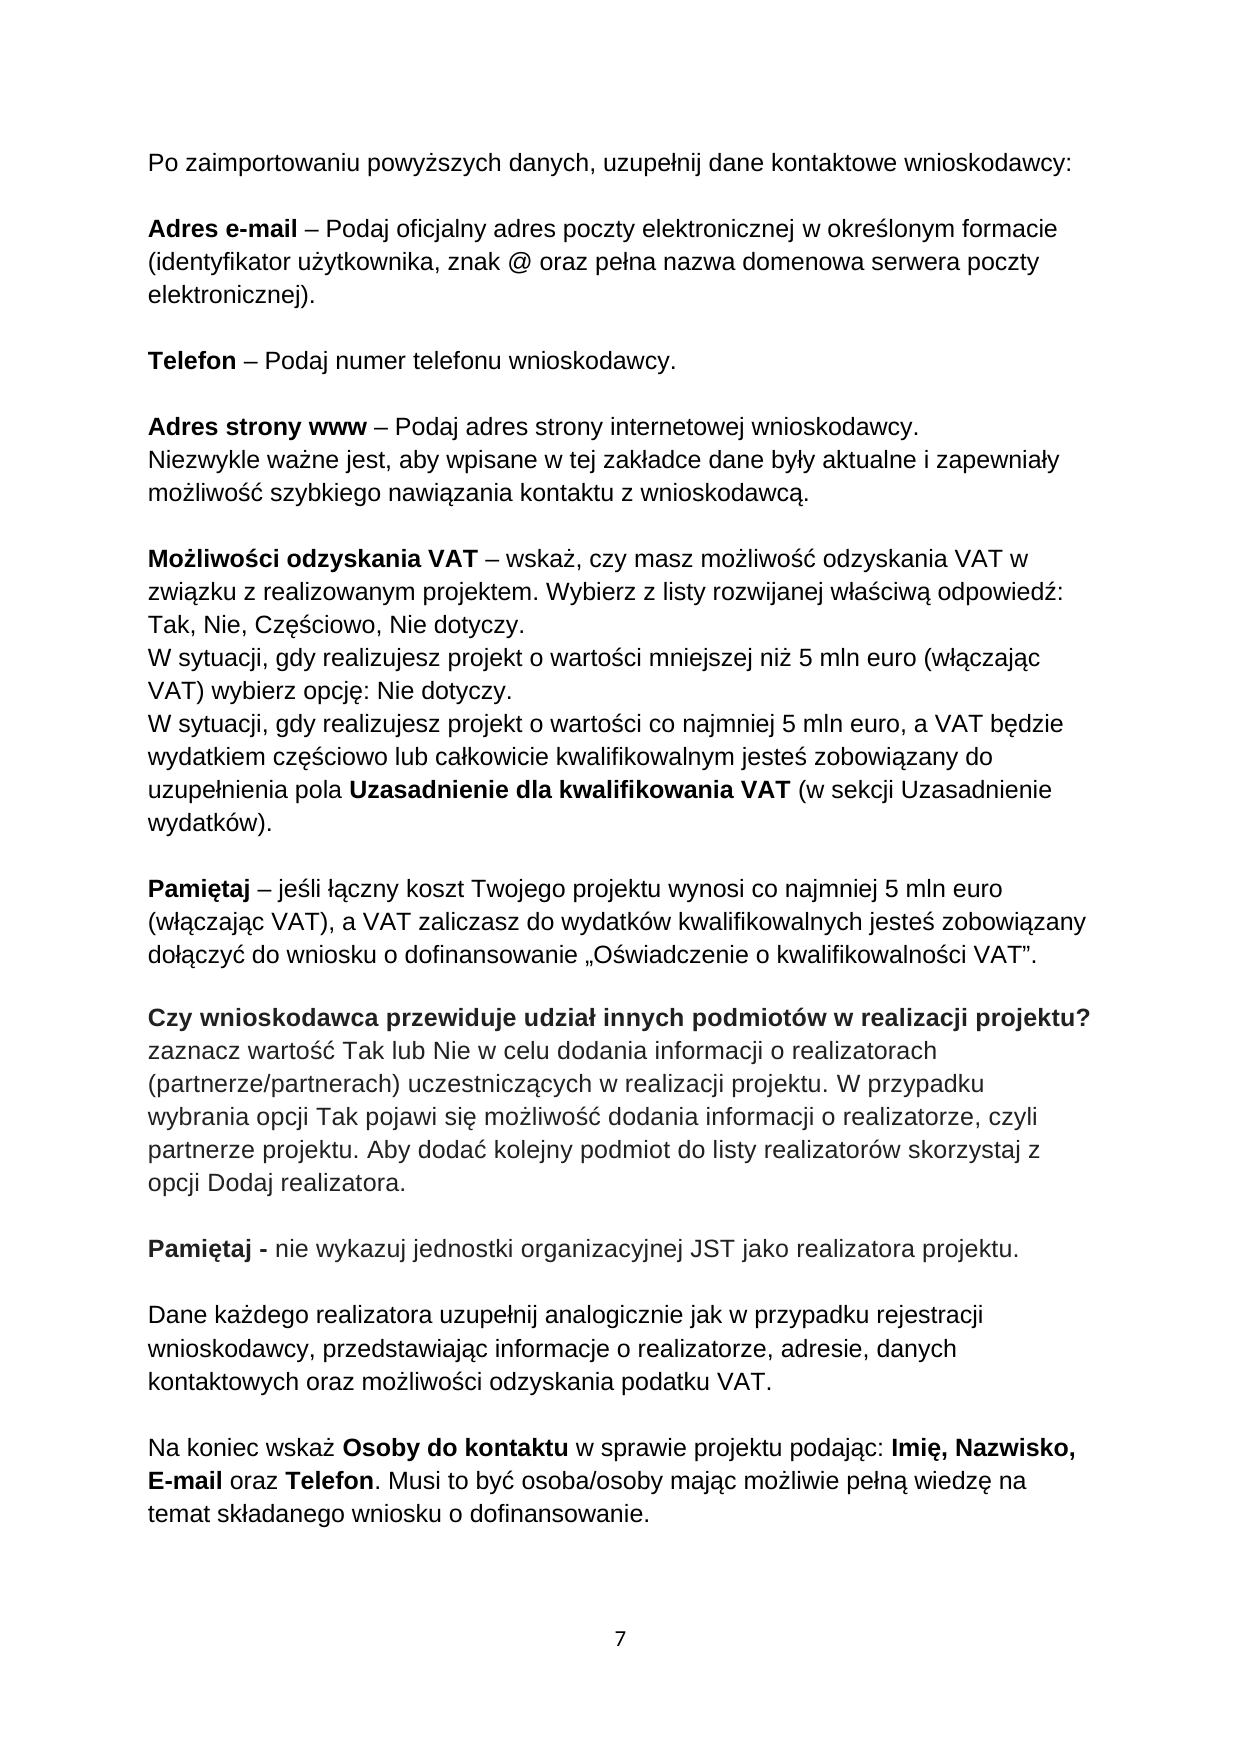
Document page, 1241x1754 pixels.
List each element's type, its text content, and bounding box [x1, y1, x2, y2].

text Pamiętaj - nie wykazuj jednostki organizacyjnej JST jako realizatora projektu. [148, 1234, 1093, 1263]
text Czy wnioskodawca przewiduje udział innych podmiotów w realizacji projektu? zaznacz wartość Tak lub Nie w celu dodania informacji o realizatorach (partnerze/partnerach) uczestniczących w realizacji projektu. W przypadku wybrania opcji Tak pojawi się możliwość dodania informacji o realizatorze, czyli partnerze projektu. Aby dodać kolejny podmiot do listy realizatorów skorzystaj z opcji Dodaj realizatora. [148, 1003, 1093, 1197]
text Na koniec wskaż Osoby do kontaktu w sprawie projektu podając: Imię, Nazwisko, E-mail oraz Telefon. Musi to być osoba/osoby mając możliwie pełną wiedzę na temat składanego wniosku o dofinansowanie. [148, 1433, 1093, 1527]
text W sytuacji, gdy realizujesz projekt o wartości co najmniej 5 mln euro, a VAT będzie wydatkiem częściowo lub całkowicie kwalifikowalnym jesteś zobowiązany do uzupełnienia pola Uzasadnienie dla kwalifikowania VAT (w sekcji Uzasadnienie wydatków). [148, 709, 1093, 837]
text Adres e-mail – Podaj oficjalny adres poczty elektronicznej w określonym formacie (identyfikator użytkownika, znak @ oraz pełna nazwa domenowa serwera poczty elektronicznej). [148, 214, 1093, 308]
text Dane każdego realizatora uzupełnij analogicznie jak w przypadku rejestracji wnioskodawcy, przedstawiając informacje o realizatorze, adresie, danych kontaktowych oraz możliwości odzyskania podatku VAT. [148, 1301, 1093, 1395]
text Adres strony www – Podaj adres strony internetowej wnioskodawcy. [148, 412, 1093, 441]
text W sytuacji, gdy realizujesz projekt o wartości mniejszej niż 5 mln euro (włączając VAT) wybierz opcję: Nie dotyczy. [148, 643, 1093, 705]
text Telefon – Podaj numer telefonu wnioskodawcy. [148, 346, 1093, 374]
text Po zaimportowaniu powyższych danych, uzupełnij dane kontaktowe wnioskodawcy: [148, 148, 1093, 176]
text Niezwykle ważne jest, aby wpisane w tej zakładce dane były aktualne i zapewniały możliwość szybkiego nawiązania kontaktu z wnioskodawcą. [148, 445, 1093, 507]
text Możliwości odzyskania VAT – wskaż, czy masz możliwość odzyskania VAT w związku z realizowanym projektem. Wybierz z listy rozwijanej właściwą odpowiedź: Tak, Nie, Częściowo, Nie dotyczy. [148, 544, 1093, 639]
text Pamiętaj – jeśli łączny koszt Twojego projektu wynosi co najmniej 5 mln euro (włączając VAT), a VAT zaliczasz do wydatków kwalifikowalnych jesteś zobowiązany dołączyć do wniosku o dofinansowanie „Oświadczenie o kwalifikowalności VAT”. [148, 874, 1093, 969]
